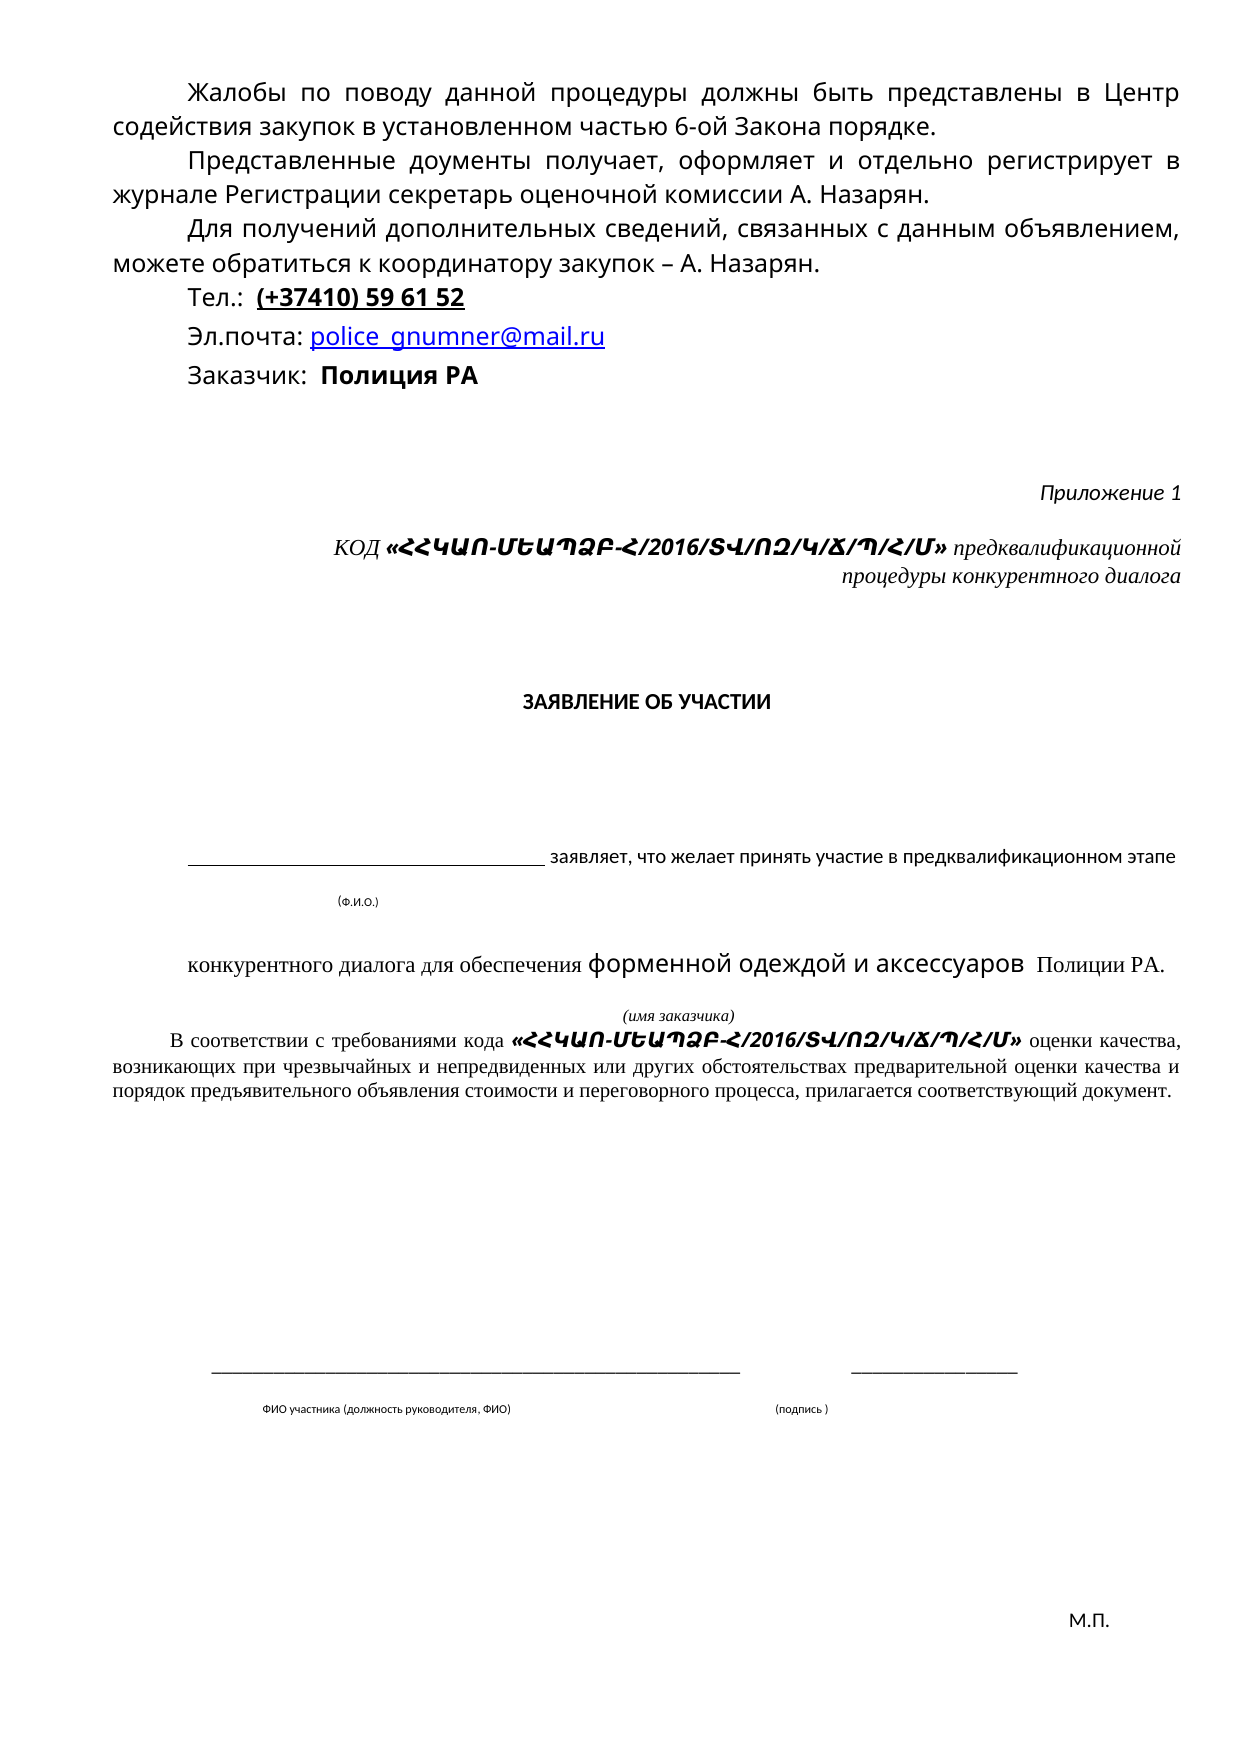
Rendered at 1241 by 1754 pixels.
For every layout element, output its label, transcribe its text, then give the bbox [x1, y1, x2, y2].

text (имя заказчика) [112, 1006, 1181, 1025]
text процедуры конкурентного диалога [112, 562, 1181, 588]
text В соответствии с требованиями кода «ՀՀԿԱՈ-ՄԵԱՊՁԲ-Հ/2016/ՏՎ/ՈԶ/Կ/Ճ/Պ/Հ/Մ» оценки качества, возникающих при чрезвычайных и непредвиденных или других обстоятельствах предварительной оценки качества и порядок предъявительного объявления стоимости и переговорного процесса, прилагается соответствующий документ. [112, 1025, 1181, 1102]
text КОД «ՀՀԿԱՈ-ՄԵԱՊՁԲ-Հ/2016/ՏՎ/ՈԶ/Կ/Ճ/Պ/Հ/Մ» предквалификационной [112, 531, 1181, 562]
text Заказчик: Полиция РА [112, 358, 1181, 392]
text Тел.: (+37410) 59 61 52 [112, 279, 1181, 313]
text ___________________________________________________ ________________ [112, 1352, 1181, 1377]
text конкурентного диалога для обеспечения форменной одеждой и аксессуаров Полиции РА. [112, 946, 1181, 980]
text Эл.почта: police_gnumner@mail.ru [112, 318, 1181, 352]
text ЗАЯВЛЕНИЕ ОБ УЧАСТИИ [112, 687, 1181, 715]
text Представленные доументы получает, оформляет и отдельно регистрирует в журнале Регистрации секретарь оценочной комиссии А. Назарян. [112, 143, 1181, 211]
text М.П. [924, 1607, 1181, 1633]
text (Ф.И.О.) [262, 893, 1181, 921]
text Для получений дополнительных сведений, связанных с данным объявлением, можете обратиться к координатору закупок – А. Назарян. [112, 211, 1181, 279]
text ФИО участника (должность руководителя, ФИО) (подпись ) [112, 1402, 1181, 1427]
text Приложение 1 [112, 478, 1181, 506]
text Жалобы по поводу данной процедуры должны быть представлены в Центр содействия закупок в установленном частью 6-ой Закона порядке. [112, 75, 1181, 143]
text заявляет, что желает принять участие в предквалификационном этапе [112, 843, 1181, 868]
